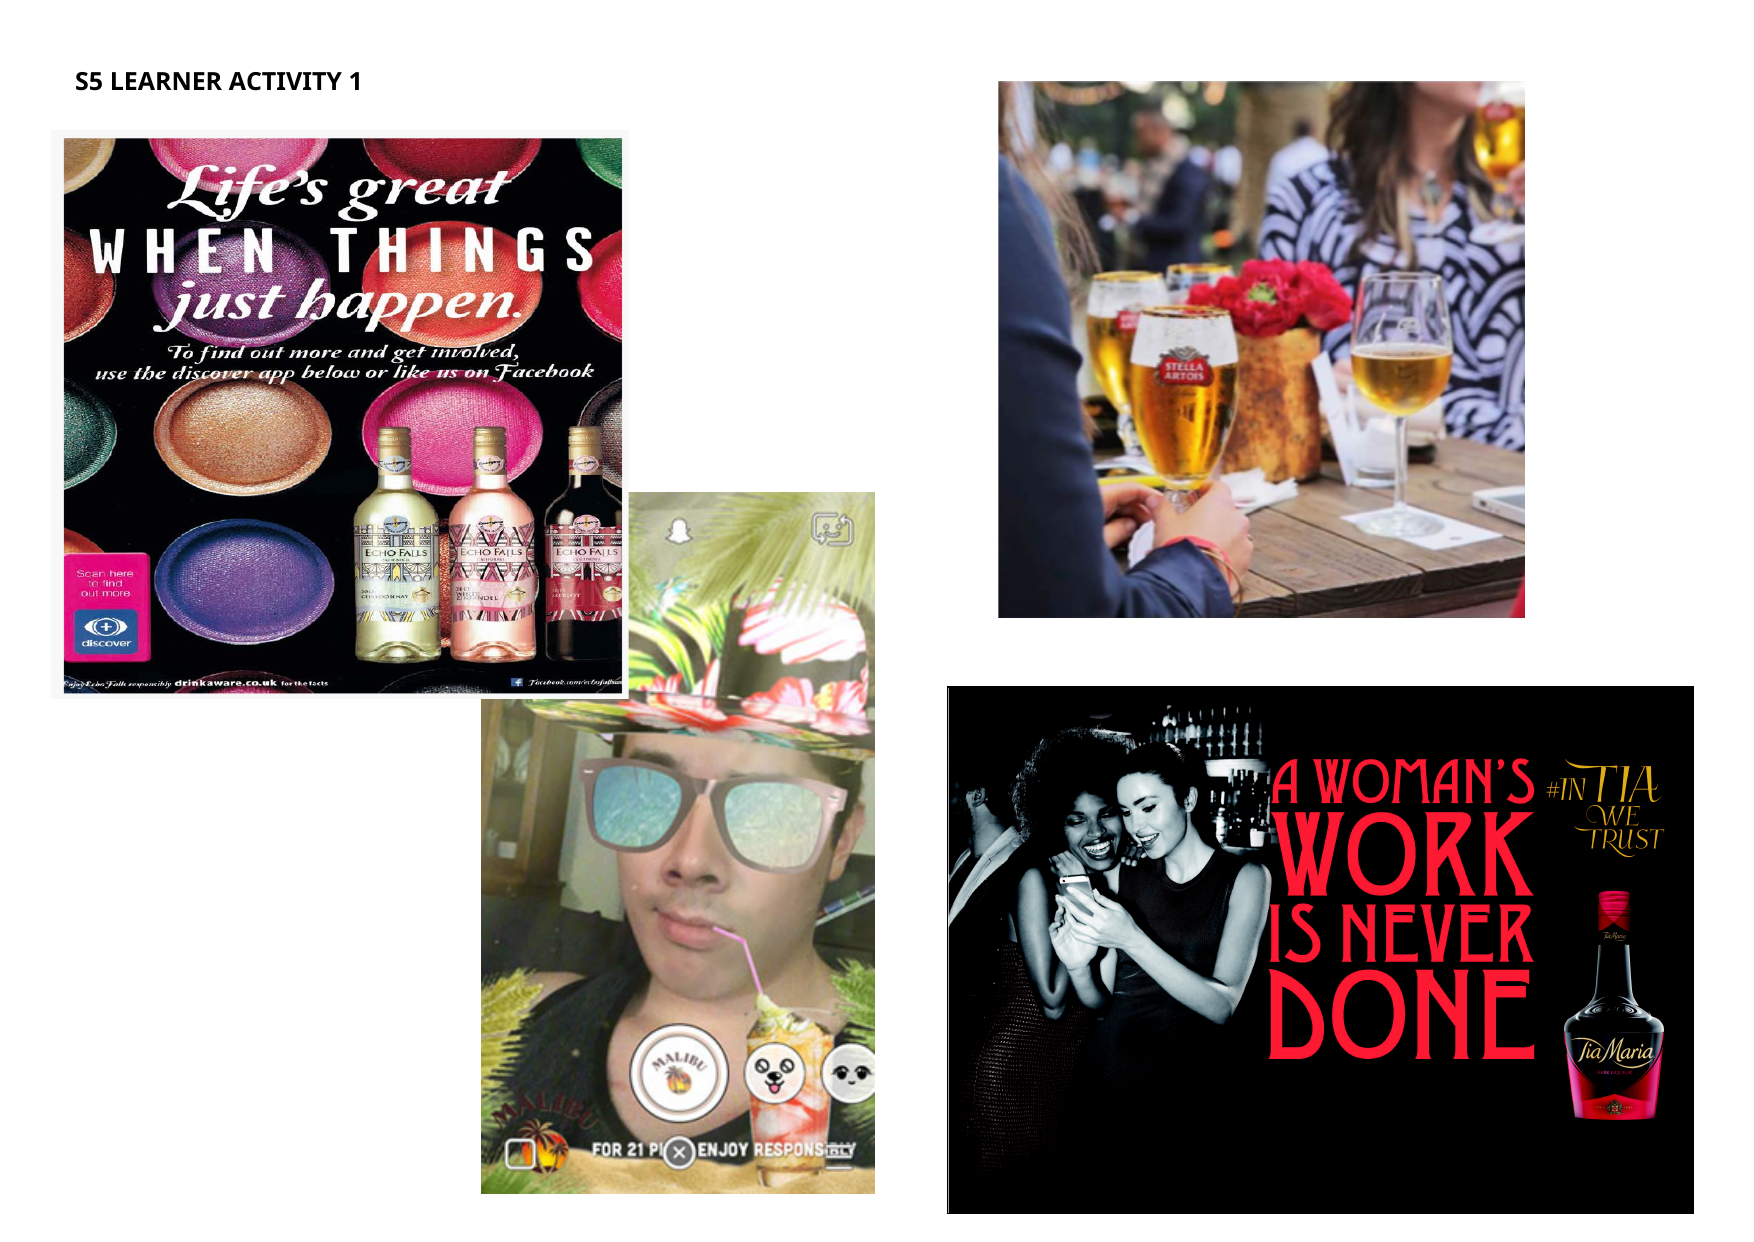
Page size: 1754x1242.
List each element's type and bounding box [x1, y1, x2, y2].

picture [996, 81, 1524, 615]
picture [51, 130, 875, 1194]
picture [948, 688, 1692, 1213]
